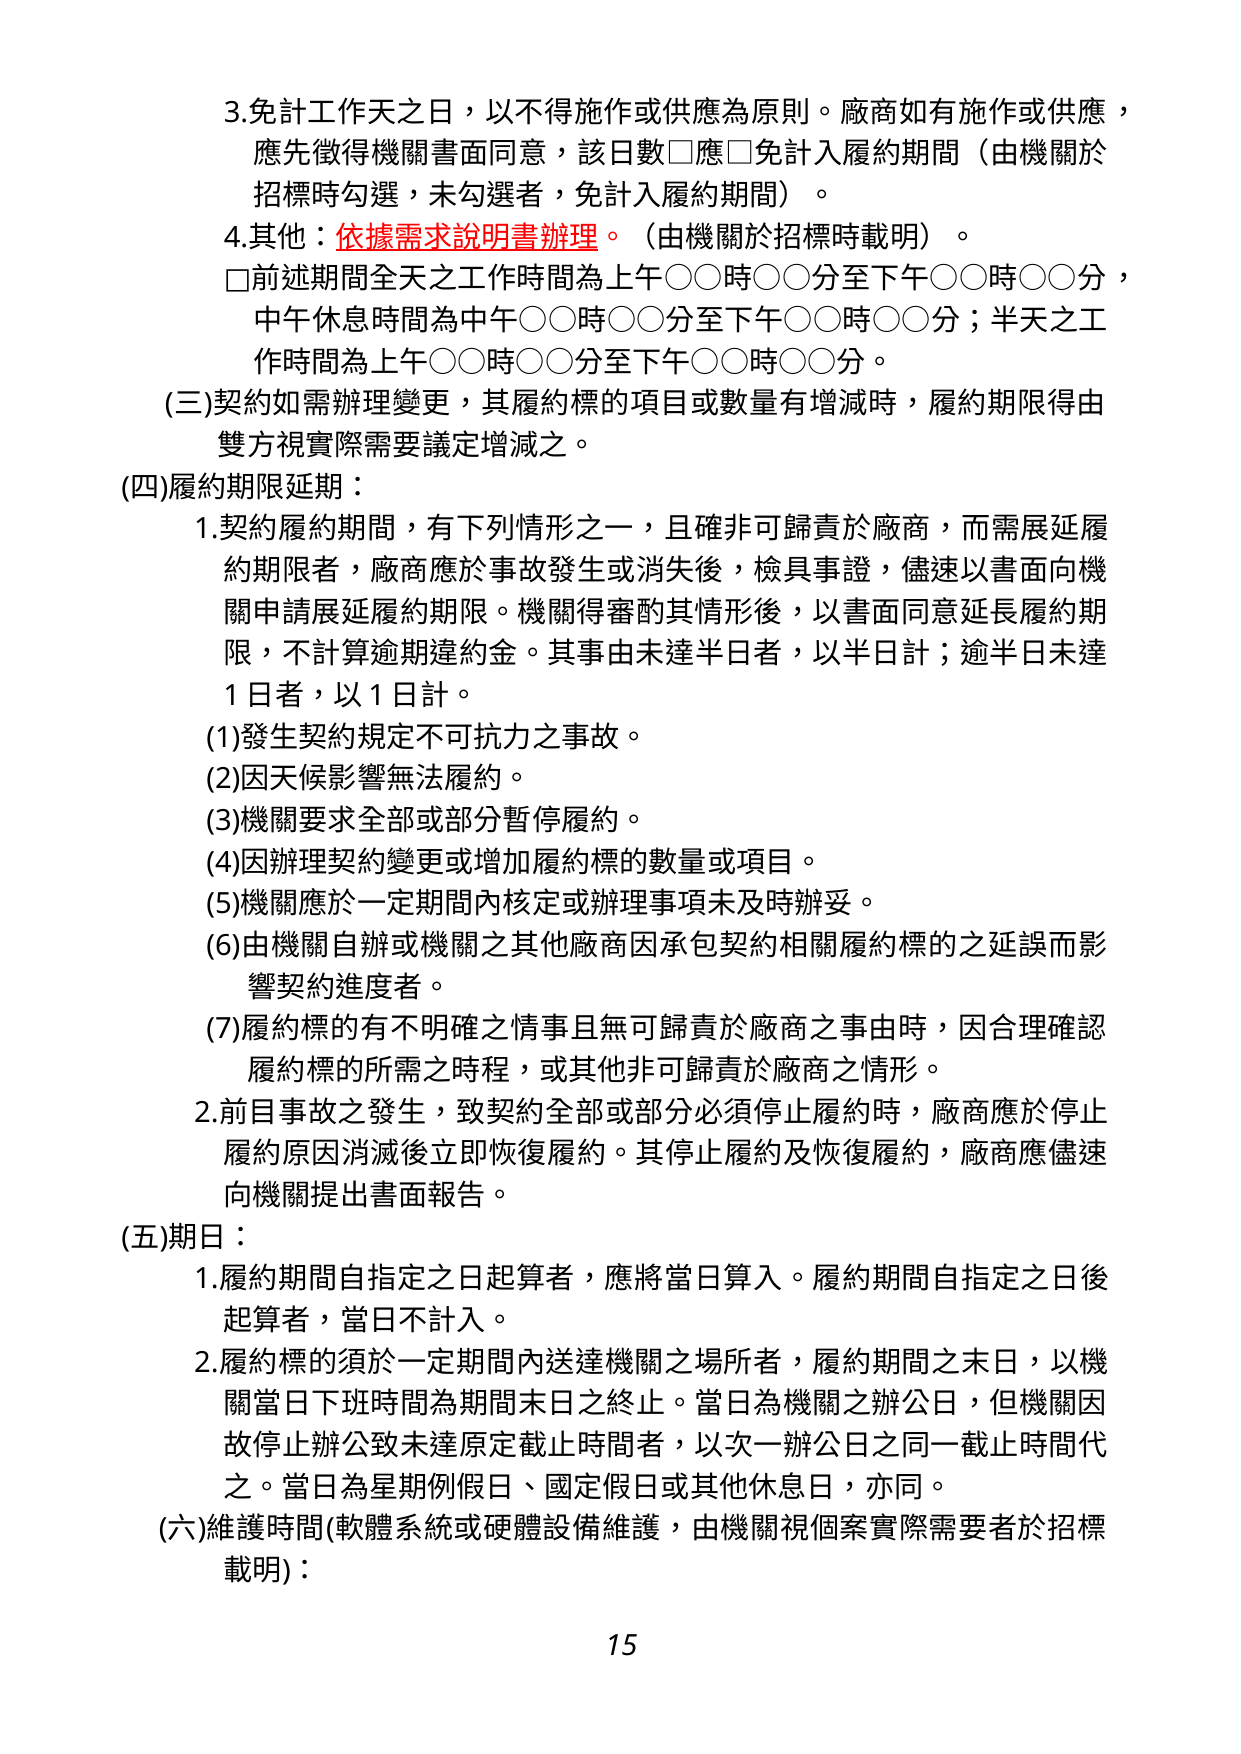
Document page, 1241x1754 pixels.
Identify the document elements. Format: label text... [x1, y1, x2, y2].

text (1)發生契約規定不可抗力之事故。 [206, 714, 1109, 755]
text (2)因天候影響無法履約。 [206, 755, 1109, 797]
text (五)期日： [76, 1214, 1109, 1255]
text (6)由機關自辦或機關之其他廠商因承包契約相關履約標的之延誤而影響契約進度者。 [206, 922, 1109, 1005]
text (5)機關應於一定期間內核定或辦理事項未及時辦妥。 [206, 880, 1109, 922]
text 1.履約期間自指定之日起算者，應將當日算入。履約期間自指定之日後起算者，當日不計入。 [194, 1255, 1109, 1339]
text (四)履約期限延期： [76, 464, 1109, 505]
text 1.契約履約期間，有下列情形之一，且確非可歸責於廠商，而需展延履約期限者，廠商應於事故發生或消失後，檢具事證，儘速以書面向機關申請展延履約期限。機關得審酌其情形後，以書面同意延長履約期限，不計算逾期違約金。其事由未達半日者，以半日計；逾半日未達1日者，以1日計。 [194, 505, 1109, 714]
text 2.履約標的須於一定期間內送達機關之場所者，履約期間之末日，以機關當日下班時間為期間末日之終止。當日為機關之辦公日，但機關因故停止辦公致未達原定截止時間者，以次一辦公日之同一截止時間代之。當日為星期例假日、國定假日或其他休息日，亦同。 [194, 1339, 1109, 1505]
text (4)因辦理契約變更或增加履約標的數量或項目。 [206, 839, 1109, 880]
text (7)履約標的有不明確之情事且無可歸責於廠商之事由時，因合理確認履約標的所需之時程，或其他非可歸責於廠商之情形。 [206, 1005, 1109, 1089]
text □前述期間全天之工作時間為上午○○時○○分至下午○○時○○分，中午休息時間為中午○○時○○分至下午○○時○○分；半天之工作時間為上午○○時○○分至下午○○時○○分。 [223, 255, 1109, 380]
text 2.前目事故之發生，致契約全部或部分必須停止履約時，廠商應於停止履約原因消滅後立即恢復履約。其停止履約及恢復履約，廠商應儘速向機關提出書面報告。 [194, 1089, 1109, 1214]
text (六)維護時間(軟體系統或硬體設備維護，由機關視個案實際需要者於招標載明)： [158, 1505, 1109, 1589]
text (三)契約如需辦理變更，其履約標的項目或數量有增減時，履約期限得由雙方視實際需要議定增減之。 [164, 380, 1109, 464]
text 3.免計工作天之日，以不得施作或供應為原則。廠商如有施作或供應，應先徵得機關書面同意，該日數□應□免計入履約期間（由機關於招標時勾選，未勾選者，免計入履約期間）。 [223, 89, 1109, 214]
text (3)機關要求全部或部分暫停履約。 [206, 797, 1109, 839]
text 4.其他：依據需求說明書辦理。（由機關於招標時載明）。 [223, 214, 1109, 255]
